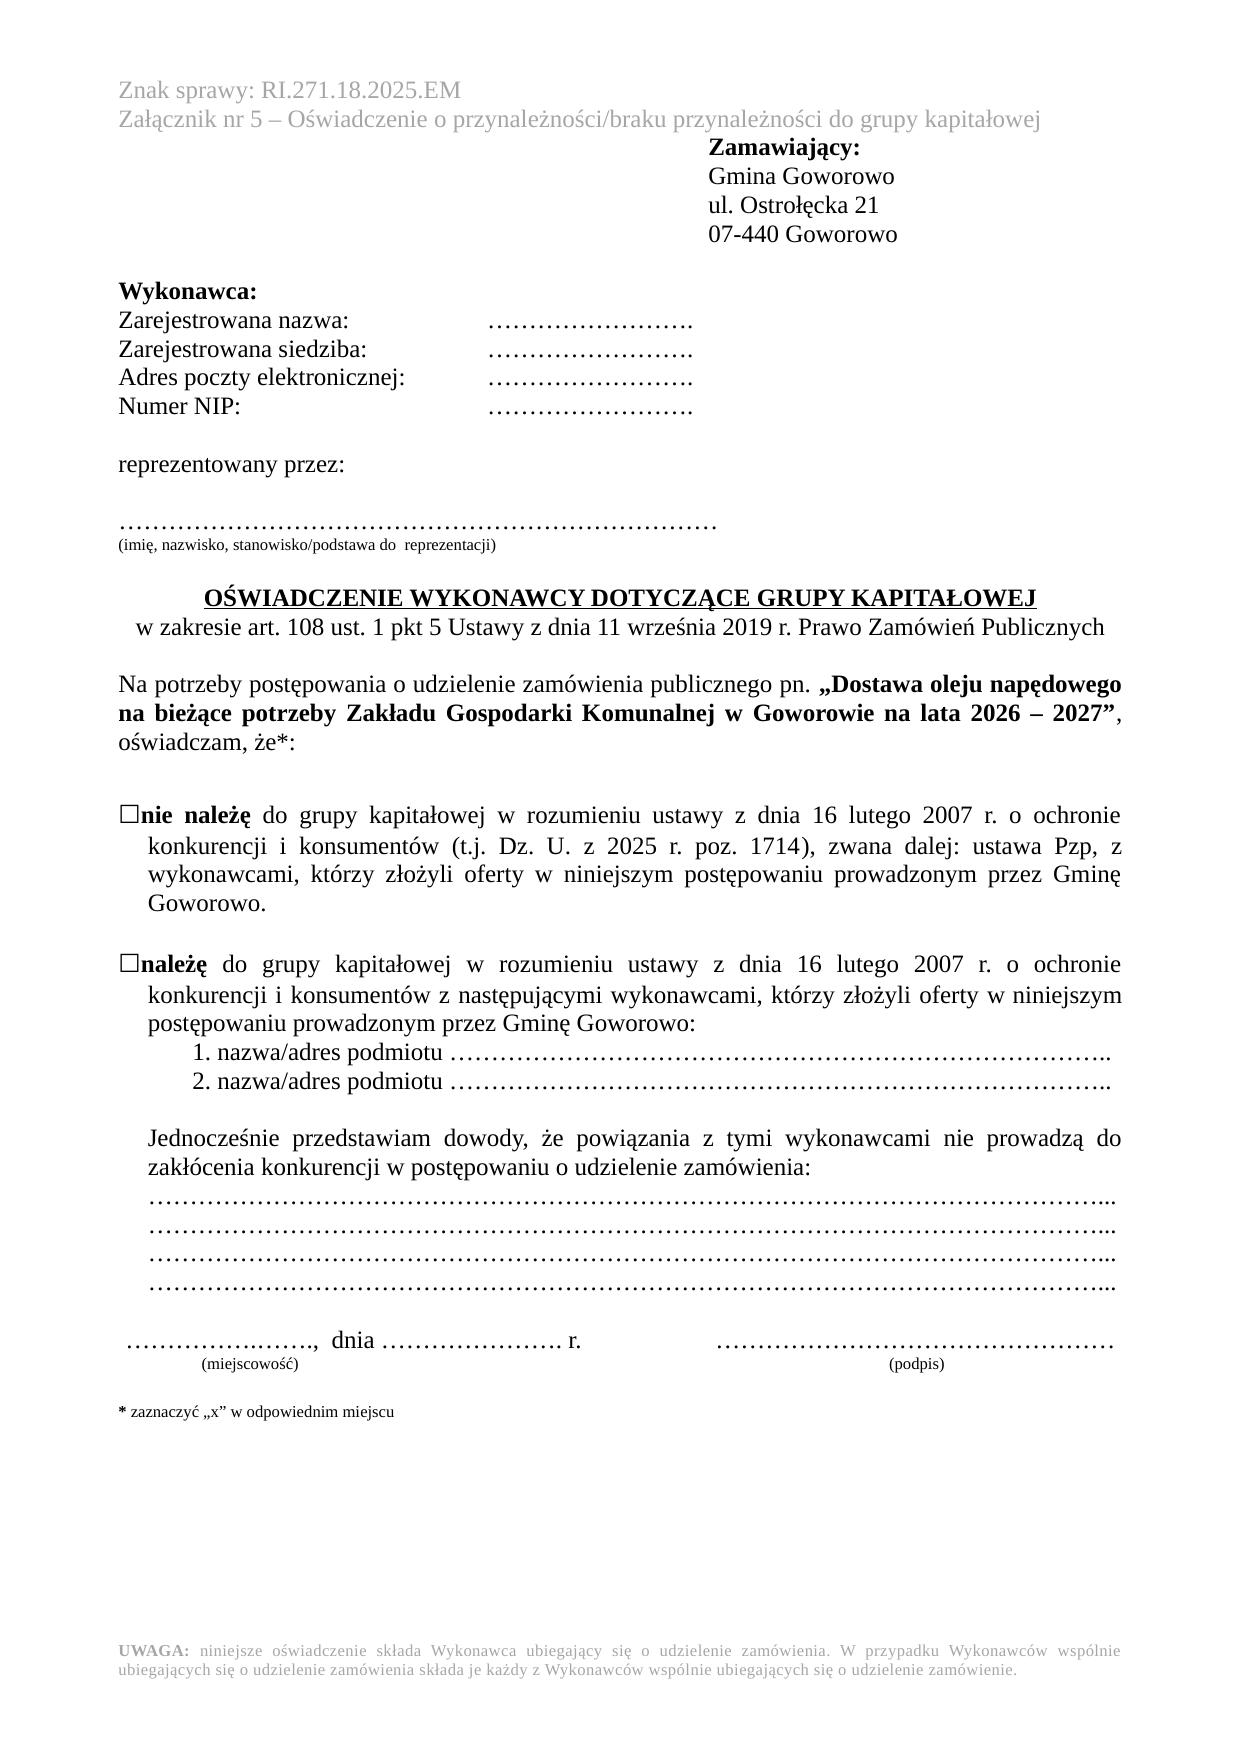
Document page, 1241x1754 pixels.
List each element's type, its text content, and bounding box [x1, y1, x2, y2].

text ……………………………………………………………………………………………………... [148, 1210, 1122, 1238]
text Zamawiający: [679, 132, 1122, 161]
text Wykonawca: [118, 276, 1122, 305]
text 2. nazwa/adres podmiotu …………………………………………………………………….. [192, 1066, 1122, 1095]
text Adres poczty elektronicznej: ……………………. [118, 362, 1122, 391]
text 1. nazwa/adres podmiotu …………………………………………………………………….. [192, 1037, 1122, 1066]
text w zakresie art. 108 ust. 1 pkt 5 Ustawy z dnia 11 września 2019 r. Prawo Zamówień Publicznych [118, 612, 1122, 640]
text Gmina Goworowo [650, 161, 1122, 190]
text ……………………………………………………………………………………………………... [148, 1181, 1122, 1210]
text należę do grupy kapitałowej w rozumieniu ustawy z dnia 16 lutego 2007 r. o ochronie konkurencji i konsumentów z następującymi wykonawcami, którzy złożyli oferty w niniejszym postępowaniu prowadzonym przez Gminę Goworowo: [118, 946, 1122, 1037]
text nie należę do grupy kapitałowej w rozumieniu ustawy z dnia 16 lutego 2007 r. o ochronie konkurencji i konsumentów (t.j. Dz. U. z 2025 r. poz. 1714), zwana dalej: ustawa Pzp, z wykonawcami, którzy złożyli oferty w niniejszym postępowaniu prowadzonym przez Gminę Goworowo. [118, 797, 1122, 917]
text reprezentowany przez: [118, 449, 1122, 477]
text Oświadczenie Wykonawcy DOTYCZĄCE GRUPY KAPITAŁOWEJ [118, 583, 1122, 612]
text (miejscowość) (podpis) [118, 1353, 1122, 1373]
text ul. Ostrołęcka 21 [679, 190, 1122, 219]
text ……………………………………………………………………………………………………... [148, 1238, 1122, 1267]
text * zaznaczyć „x” w odpowiednim miejscu [118, 1401, 1122, 1421]
text Jednocześnie przedstawiam dowody, że powiązania z tymi wykonawcami nie prowadzą do zakłócenia konkurencji w postępowaniu o udzielenie zamówienia: [148, 1123, 1122, 1181]
text Zarejestrowana siedziba: ……………………. [118, 334, 1122, 362]
text ……………………………………………………………………………………………………... [148, 1267, 1122, 1296]
text Na potrzeby postępowania o udzielenie zamówienia publicznego pn. „Dostawa oleju napędowego na bieżące potrzeby Zakładu Gospodarki Komunalnej w Goworowie na lata 2026 – 2027”, oświadczam, że*: [118, 669, 1122, 755]
text 07-440 Goworowo [650, 219, 1122, 247]
text (imię, nazwisko, stanowisko/podstawa do reprezentacji) [118, 535, 1122, 554]
text ……………………………………………………………… [118, 506, 1122, 535]
text Numer NIP: ……………………. [118, 391, 1122, 420]
text Zarejestrowana nazwa: ……………………. [118, 305, 1122, 334]
text …………….……., dnia …………………. r. ………………………………………… [118, 1325, 1122, 1353]
